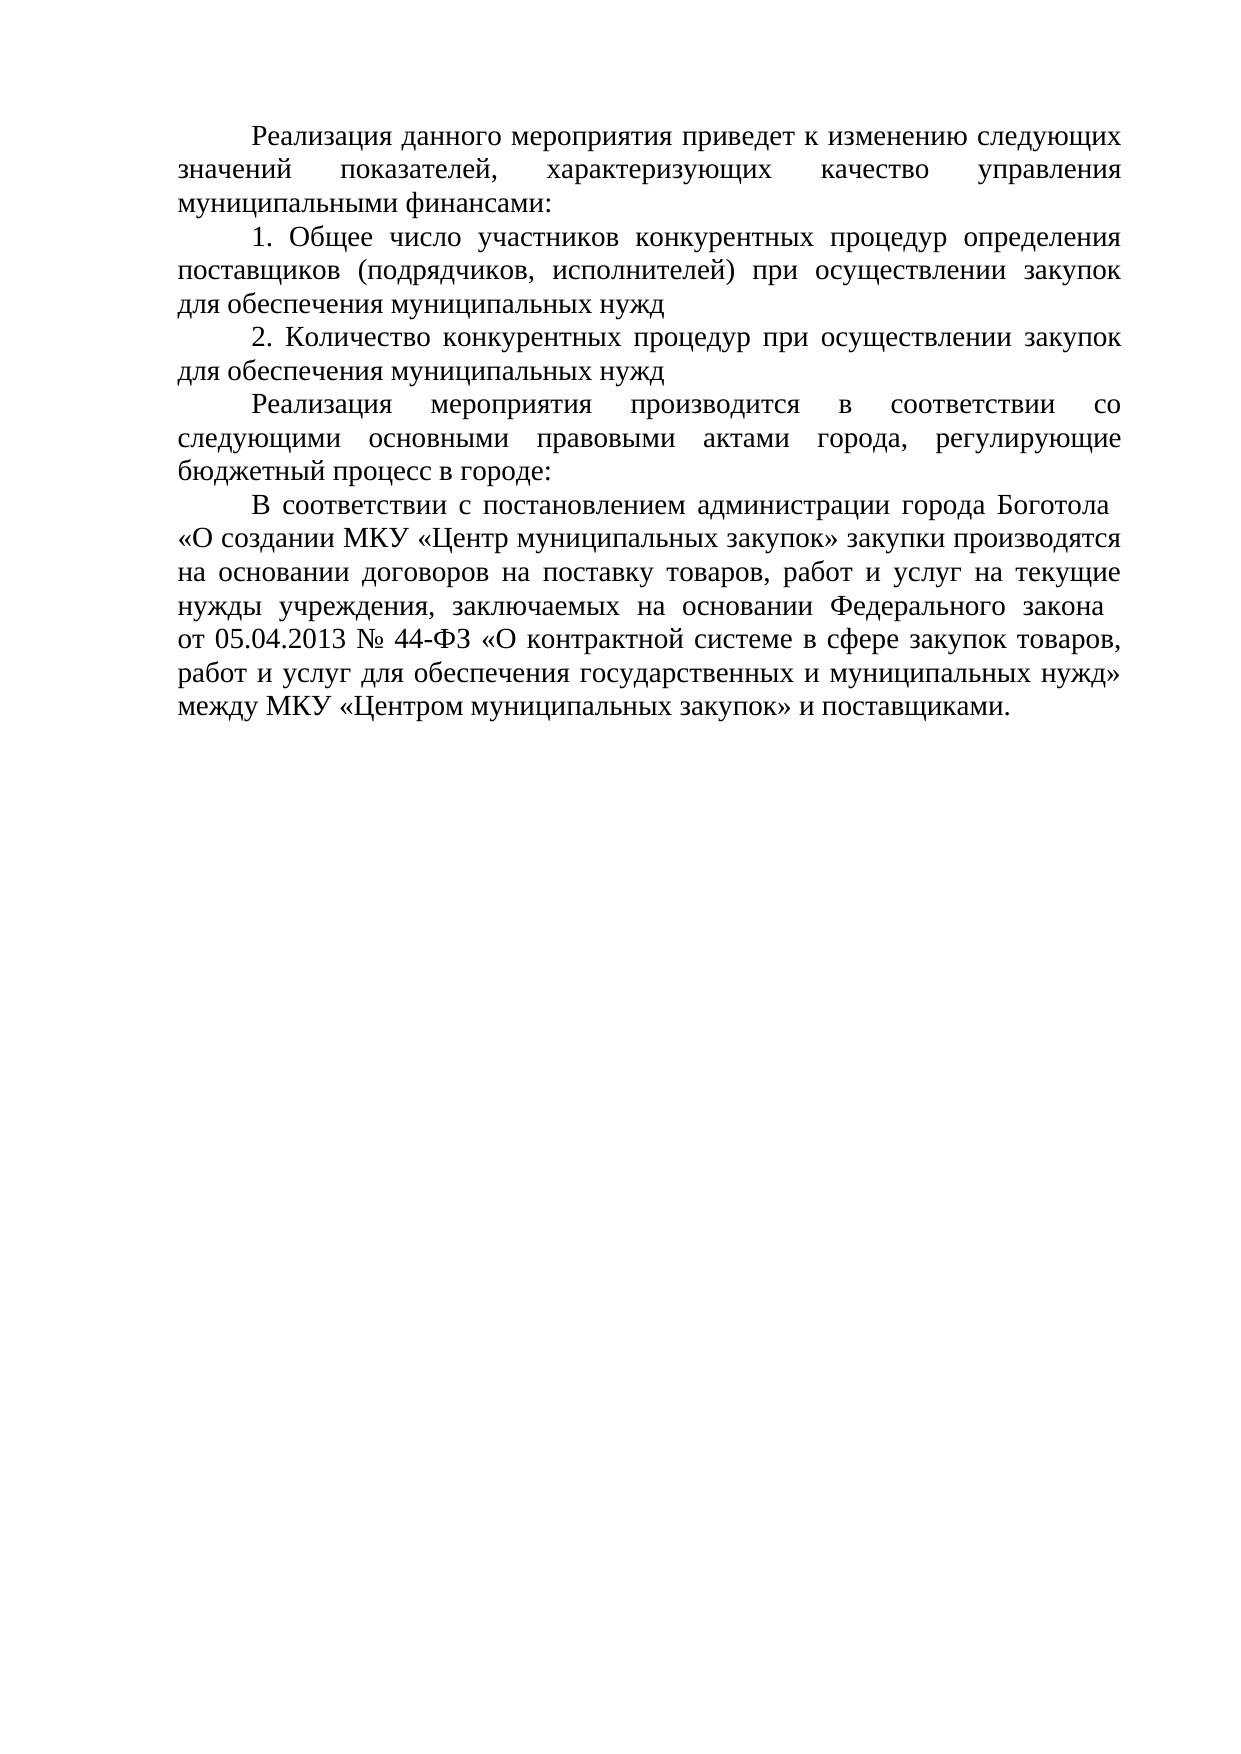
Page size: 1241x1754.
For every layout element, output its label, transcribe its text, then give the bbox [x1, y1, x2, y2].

text 1. Общее число участников конкурентных процедур определения поставщиков (подрядчиков, исполнителей) при осуществлении закупок для обеспечения муниципальных нужд [177, 219, 1122, 319]
text 2. Количество конкурентных процедур при осуществлении закупок для обеспечения муниципальных нужд [177, 319, 1122, 386]
text Реализация мероприятия производится в соответствии со следующими основными правовыми актами города, регулирующие бюджетный процесс в городе: [177, 386, 1122, 487]
text В соответствии с постановлением администрации города Боготола «О создании МКУ «Центр муниципальных закупок» закупки производятся на основании договоров на поставку товаров, работ и услуг на текущие нужды учреждения, заключаемых на основании Федерального закона от 05.04.2013 № 44-ФЗ «О контрактной системе в сфере закупок товаров, работ и услуг для обеспечения государственных и муниципальных нужд» между МКУ «Центром муниципальных закупок» и поставщиками. [177, 487, 1122, 722]
text Реализация данного мероприятия приведет к изменению следующих значений показателей, характеризующих качество управления муниципальными финансами: [177, 118, 1122, 219]
